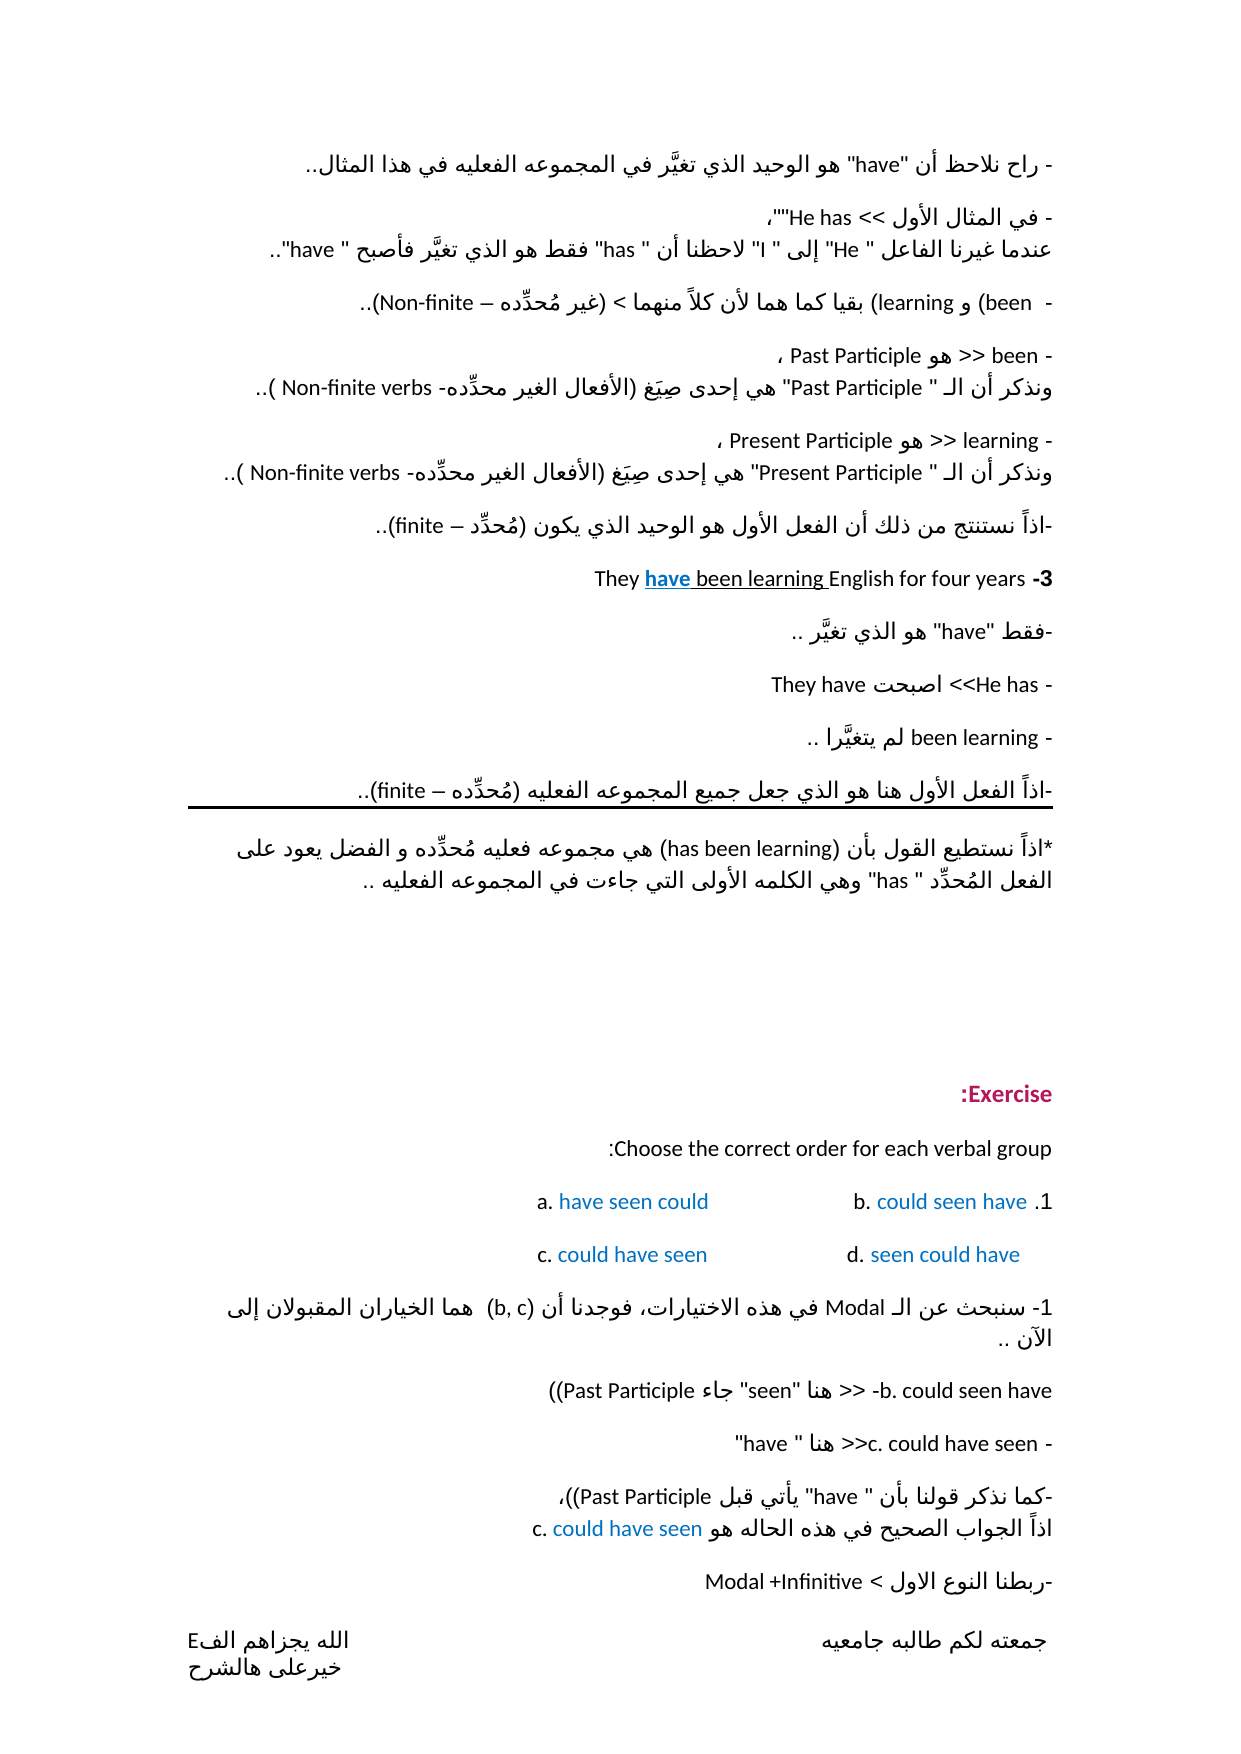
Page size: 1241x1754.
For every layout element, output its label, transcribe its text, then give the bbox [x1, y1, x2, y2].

text - He has>> اصبحت They have [187, 670, 1053, 698]
text 1- سنبحث عن الـ Modal في هذه الاختيارات، فوجدنا أن (b, c) هما الخياران المقبولان إلى الآن .. [187, 1293, 1053, 1351]
text -كما نذكر قولنا بأن " have" يأتي قبل Past Participle))، اذاً الجواب الصحيح في هذه الحاله هو c. could have seen [187, 1482, 1053, 1542]
text - been learning لم يتغيَّرا .. [187, 723, 1053, 751]
text - راح نلاحظ أن "have" هو الوحيد الذي تغيَّر في المجموعه الفعليه في هذا المثال.. [187, 150, 1053, 178]
text - c. could have seen<< هنا " have" [187, 1429, 1053, 1457]
text 1. a. have seen could b. could seen have [187, 1187, 1053, 1215]
text Choose the correct order for each verbal group: [187, 1134, 1053, 1162]
text - في المثال الأول >> He has""، عندما غيرنا الفاعل " He" إلى " I" لاحظنا أن " has" فقط هو الذي تغيَّر فأصبح " have".. [187, 203, 1053, 263]
text -اذاً نستنتج من ذلك أن الفعل الأول هو الوحيد الذي يكون (مُحدِّد – finite).. [187, 511, 1053, 539]
text *اذاً نستطيع القول بأن (has been learning) هي مجموعه فعليه مُحدِّده و الفضل يعود على الفعل المُحدِّد " has" وهي الكلمه الأولى التي جاءت في المجموعه الفعليه .. [187, 834, 1053, 894]
text - learning << هو Present Participle ، ونذكر أن الـ " Present Participle" هي إحدى صِيَغ (الأفعال الغير محدِّده- Non-finite verbs ).. [187, 426, 1053, 486]
text -اذاً الفعل الأول هنا هو الذي جعل جميع المجموعه الفعليه (مُحدِّده – finite).. [187, 776, 1053, 809]
text 3- They have been learning English for four years [187, 564, 1053, 592]
text Exercise: [187, 1078, 1053, 1108]
text -فقط "have" هو الذي تغيَّر .. [187, 617, 1053, 645]
text - been << هو Past Participle ، ونذكر أن الـ " Past Participle" هي إحدى صِيَغ (الأفعال الغير محدِّده- Non-finite verbs ).. [187, 341, 1053, 401]
text b. could seen have- << هنا "seen" جاء Past Participle)) [187, 1376, 1053, 1404]
text - been) و learning) بقيا كما هما لأن كلاً منهما > (غير مُحدِّده – Non-finite).. [187, 288, 1053, 316]
text c. could have seen d. seen could have [187, 1240, 1053, 1268]
text -ربطنا النوع الاول > Modal +Infinitive [187, 1567, 1053, 1595]
